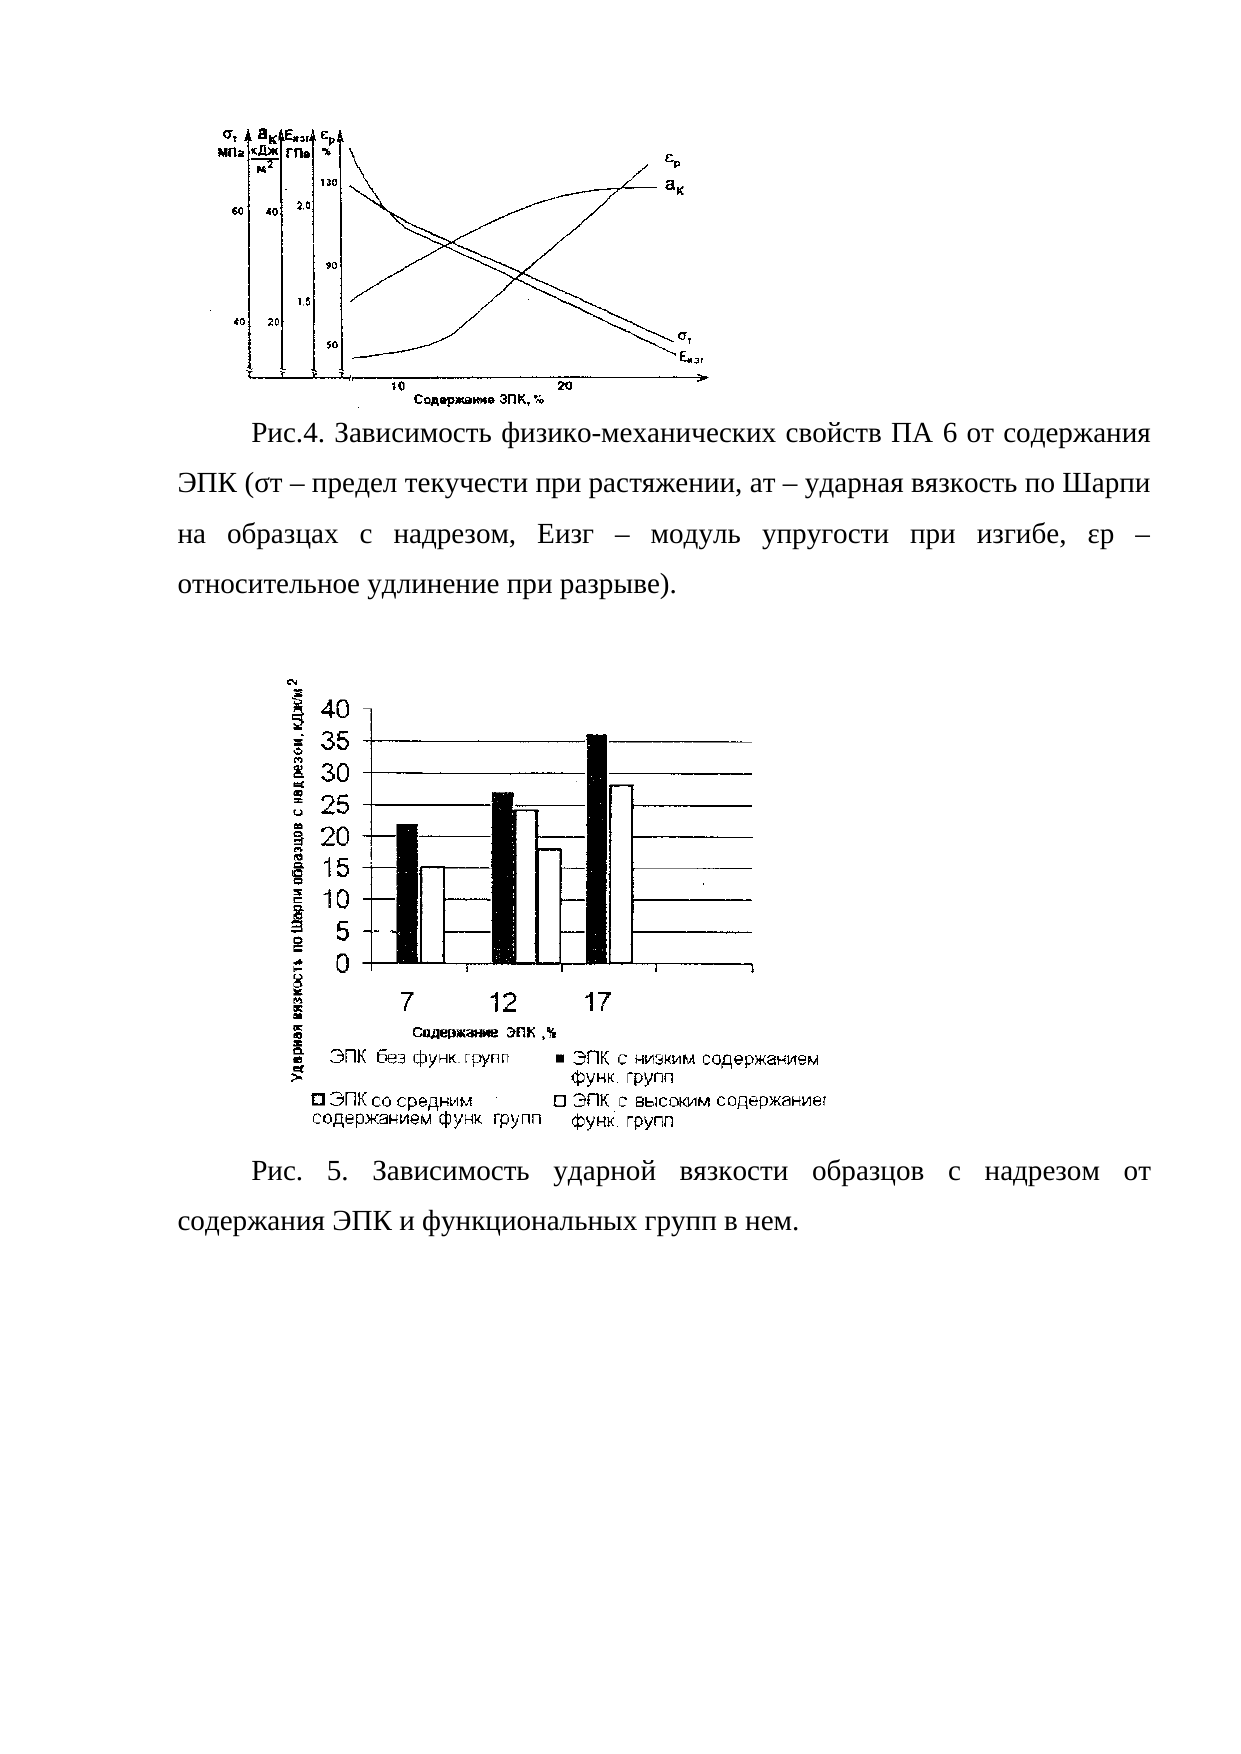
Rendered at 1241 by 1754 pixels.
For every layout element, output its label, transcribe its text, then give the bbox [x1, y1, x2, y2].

picture [177, 118, 759, 415]
text Рис. 5. Зависимость ударной вязкости образцов с надрезом от содержания ЭПК и функциональных групп в нем. [177, 1153, 1152, 1237]
picture [251, 666, 859, 1139]
text Рис.4. Зависимость физико-механических свойств ПА 6 от содержания ЭПК (σт – предел текучести при растяжении, ат – ударная вязкость по Шарпи на образцах с надрезом, Еизг – модуль упругости при изгибе, εр – относительное удлинение при разрыве). [177, 415, 1152, 599]
